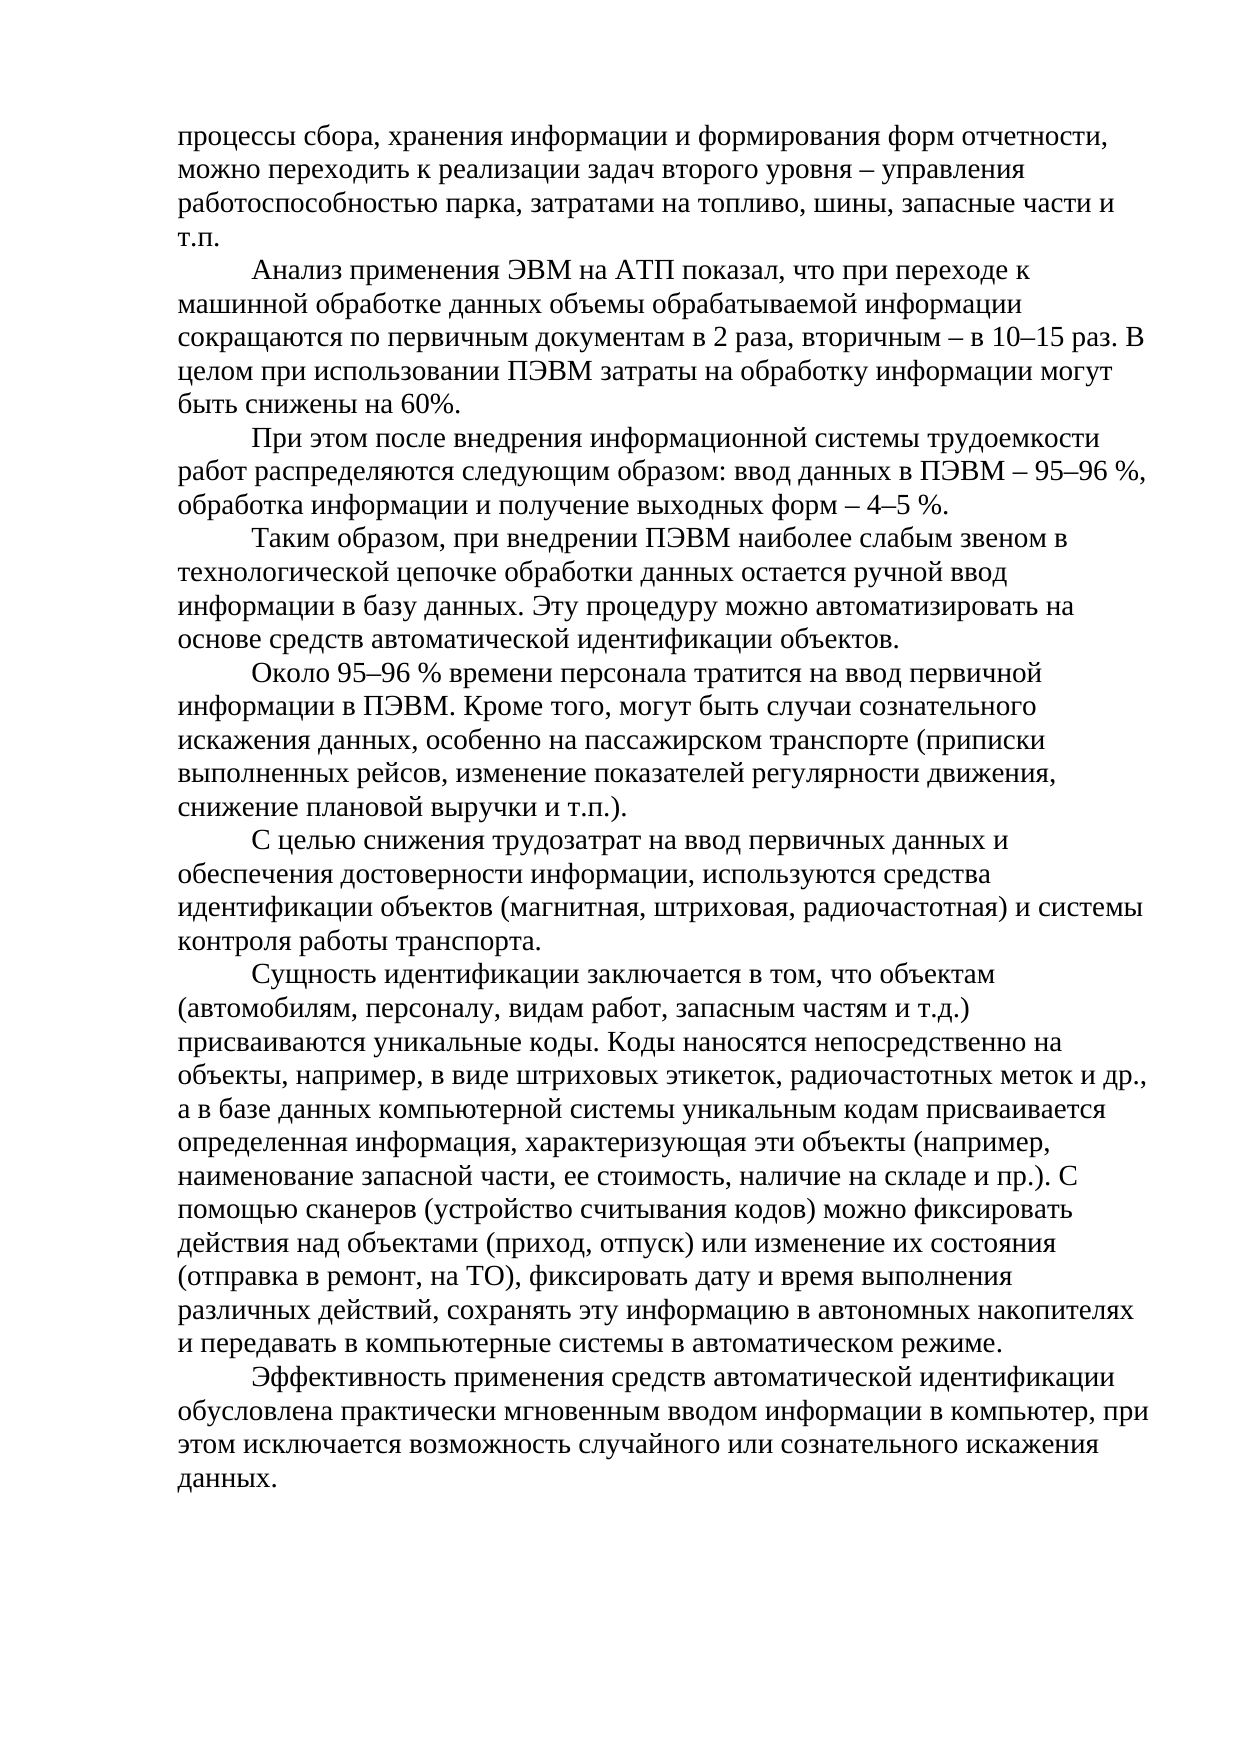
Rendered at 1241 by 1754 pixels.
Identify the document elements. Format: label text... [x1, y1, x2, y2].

text Сущность идентификации заключается в том, что объектам (автомобилям, персоналу, видам работ, запасным частям и т.д.) присваиваются уникальные коды. Коды наносятся непосредственно на объекты, например, в виде штриховых этикеток, радиочастотных меток и др., а в базе данных компьютерной системы уникальным кодам присваивается определенная информация, характеризующая эти объекты (например, наименование запасной части, ее стоимость, наличие на складе и пр.). С помощью сканеров (устройство считывания кодов) можно фиксировать действия над объектами (приход, отпуск) или изменение их состояния (отправка в ремонт, на ТО), фиксировать дату и время выполнения различных действий, сохранять эту информацию в автономных накопителях и передавать в компьютерные системы в автоматическом режиме. [177, 957, 1152, 1359]
text Анализ применения ЭВМ на АТП показал, что при переходе к машинной обработке данных объемы обрабатываемой информации сокращаются по первичным документам в 2 раза, вторичным – в 10–15 раз. В целом при использовании ПЭВМ затраты на обработку информации могут быть снижены на 60%. [177, 252, 1152, 420]
text С целью снижения трудозатрат на ввод первичных данных и обеспечения достоверности информации, используются средства идентификации объектов (магнитная, штриховая, радиочастотная) и системы контроля работы транспорта. [177, 822, 1152, 957]
text Около 95–96 % времени персонала тратится на ввод первичной информации в ПЭВМ. Кроме того, могут быть случаи сознательного искажения данных, особенно на пассажирском транспорте (приписки выполненных рейсов, изменение показателей регулярности движения, снижение плановой выручки и т.п.). [177, 655, 1152, 822]
text При этом после внедрения информационной системы трудоемкости работ распределяются следующим образом: ввод данных в ПЭВМ – 95–96 %, обработка информации и получение выходных форм – 4–5 %. [177, 420, 1152, 521]
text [177, 118, 1152, 252]
text Таким образом, при внедрении ПЭВМ наиболее слабым звеном в технологической цепочке обработки данных остается ручной ввод информации в базу данных. Эту процедуру можно автоматизировать на основе средств автоматической идентификации объектов. [177, 521, 1152, 655]
text Эффективность применения средств автоматической идентификации обусловлена практически мгновенным вводом информации в компьютер, при этом исключается возможность случайного или сознательного искажения данных. [177, 1359, 1152, 1493]
